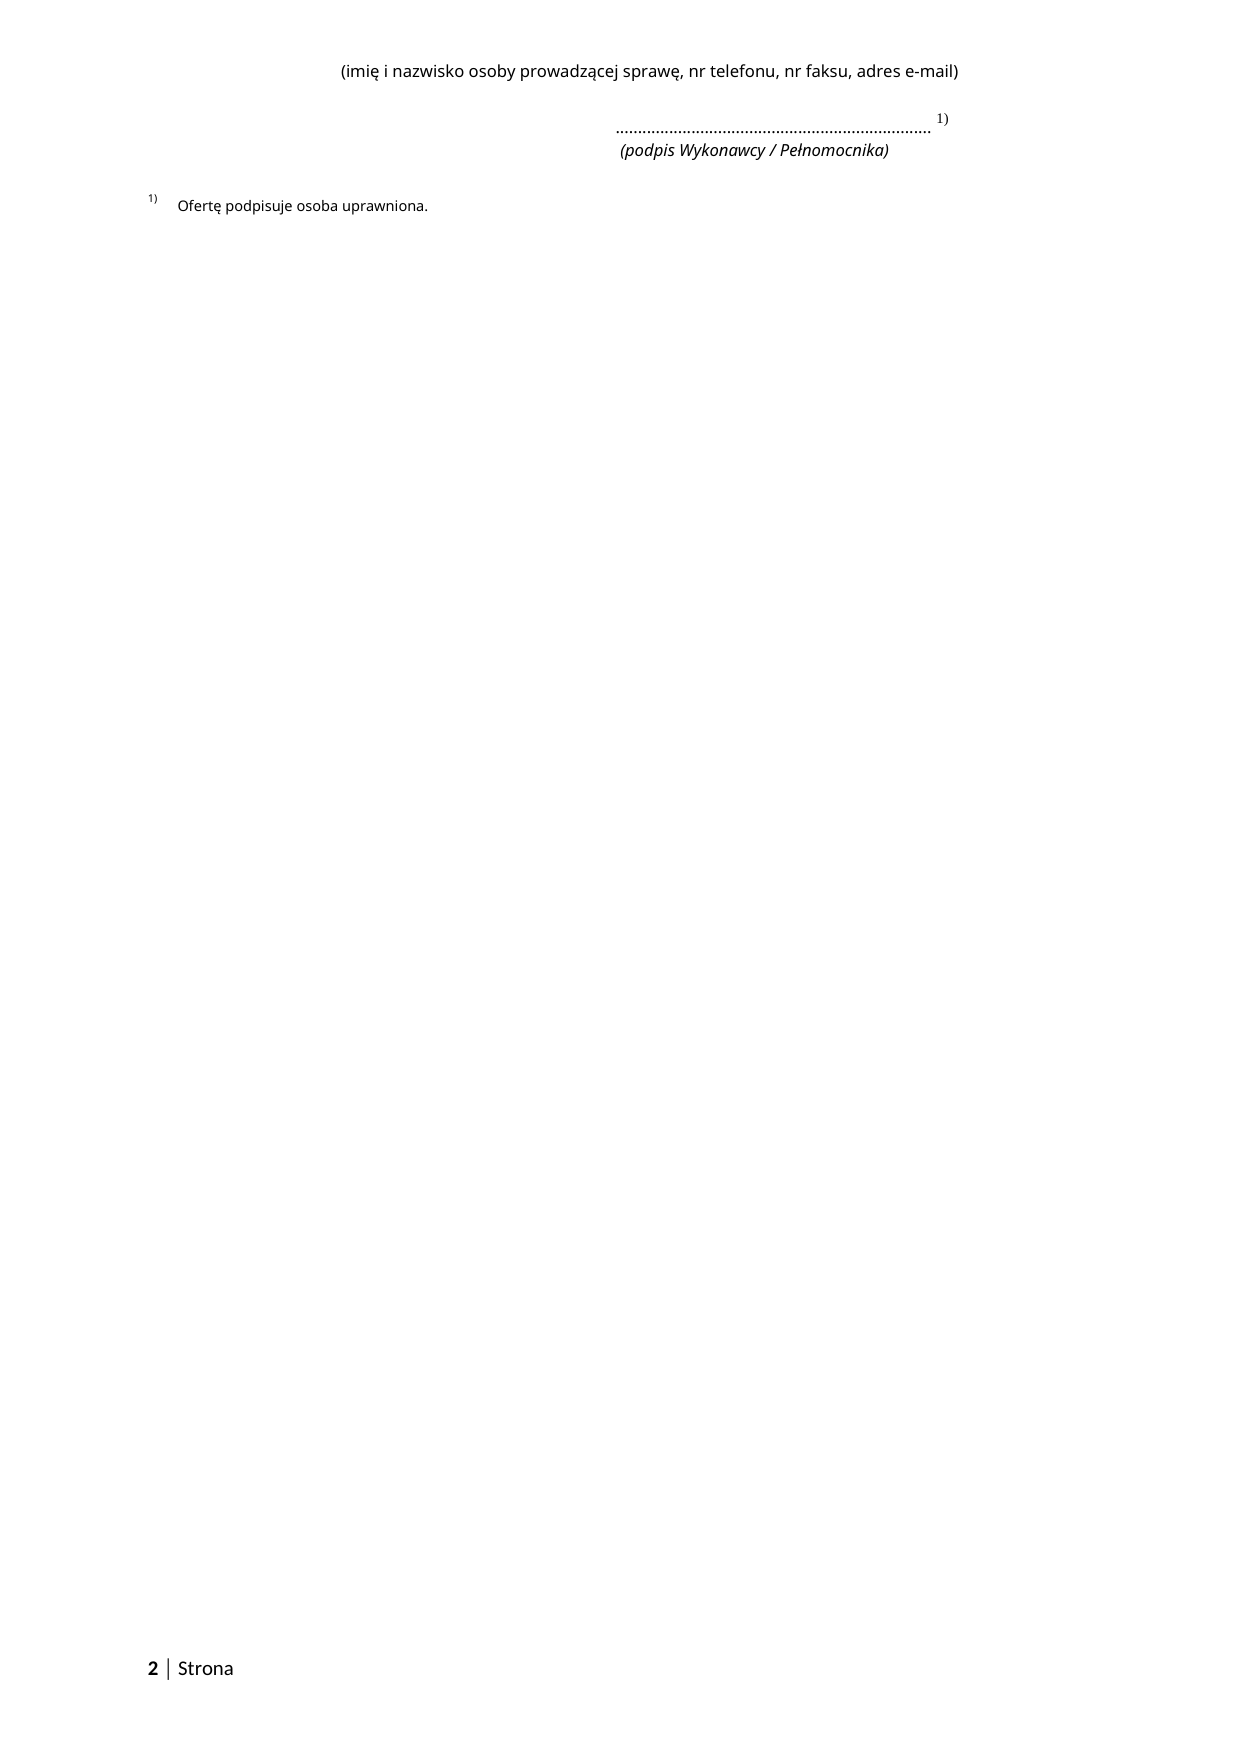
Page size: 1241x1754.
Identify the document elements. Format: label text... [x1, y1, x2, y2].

text (imię i nazwisko osoby prowadzącej sprawę, nr telefonu, nr faksu, adres e-mail) [148, 59, 1152, 82]
text ....................................................................... 1) [148, 110, 1152, 139]
text (podpis Wykonawcy / Pełnomocnika) [546, 139, 1152, 162]
text 1) Ofertę podpisuje osoba uprawniona. [148, 191, 1152, 217]
